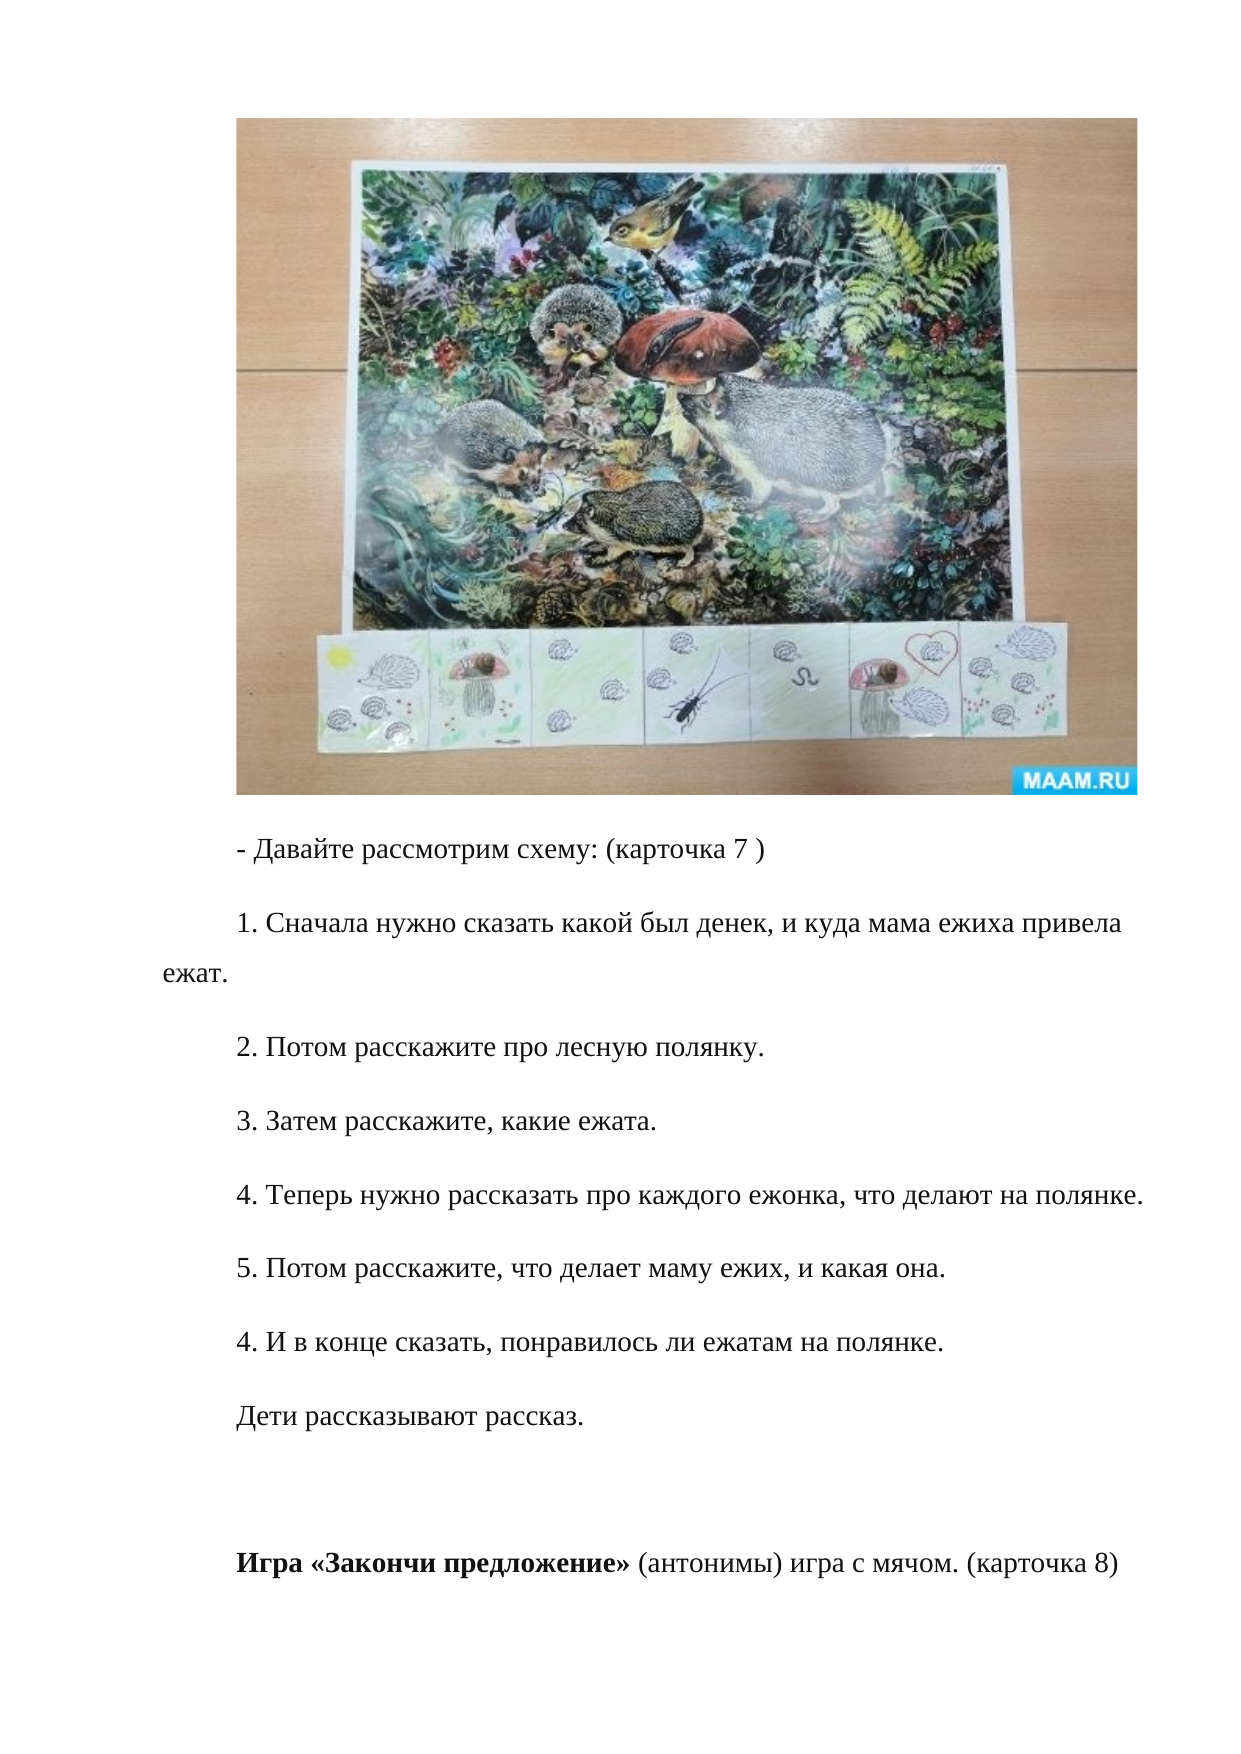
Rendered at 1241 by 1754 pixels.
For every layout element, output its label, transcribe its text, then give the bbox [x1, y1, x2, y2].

text - Давайте рассмотрим схему: (карточка 7 ) [162, 832, 1152, 865]
text 5. Потом расскажите, что делает маму ежих, и какая она. [162, 1251, 1152, 1284]
text 4. Теперь нужно рассказать про каждого ежонка, что делают на полянке. [162, 1177, 1152, 1210]
picture [236, 118, 1138, 795]
text Игра «Закончи предложение» (антонимы) игра с мячом. (карточка 8) [162, 1546, 1152, 1579]
text 2. Потом расскажите про лесную полянку. [162, 1029, 1152, 1063]
text 3. Затем расскажите, какие ежата. [162, 1103, 1152, 1137]
text 1. Сначала нужно сказать какой был денек, и куда мама ежиха привела ежат. [162, 905, 1152, 989]
text 4. И в конце сказать, понравилось ли ежатам на полянке. [162, 1324, 1152, 1358]
text Дети рассказывают рассказ. [162, 1398, 1152, 1432]
